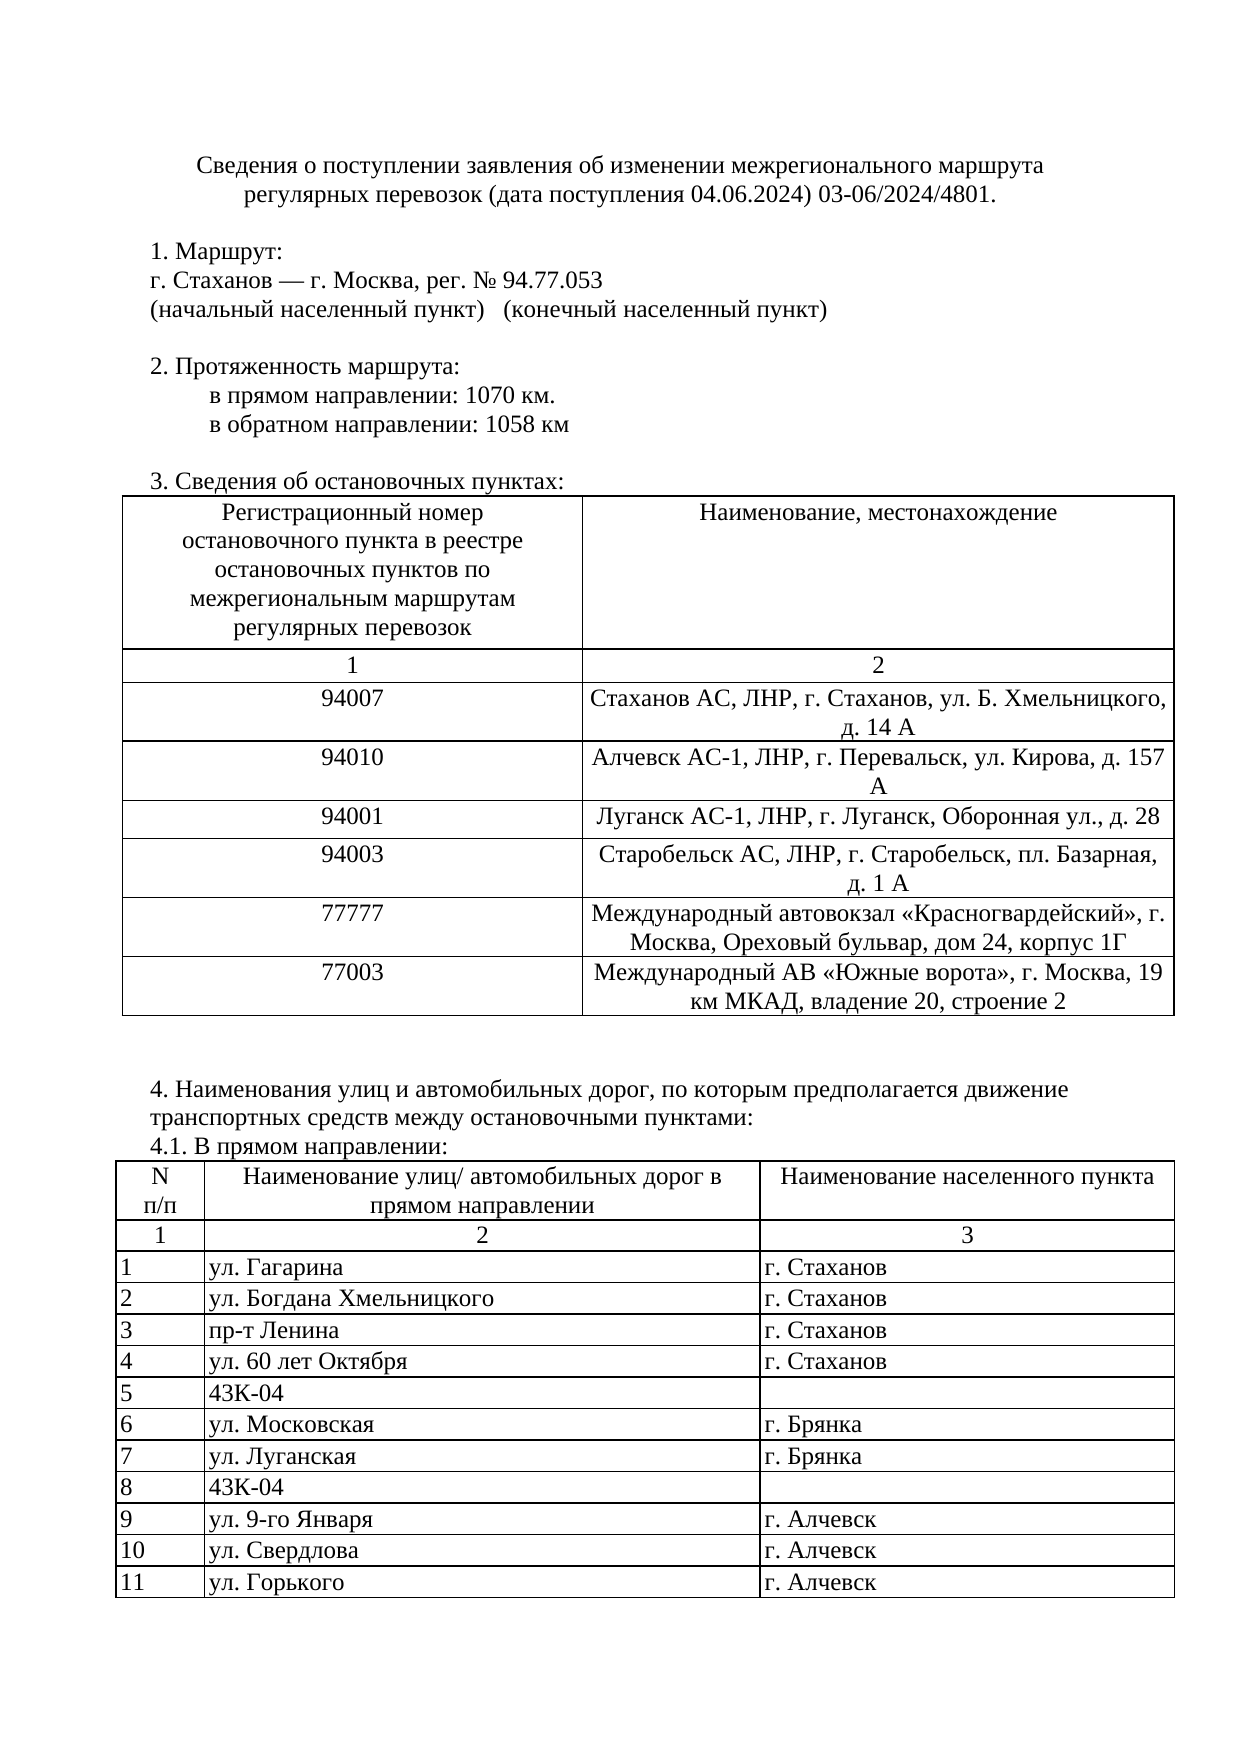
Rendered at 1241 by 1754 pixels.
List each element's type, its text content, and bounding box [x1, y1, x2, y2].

table_cell ул. Горького [205, 1567, 759, 1596]
table_cell 94001 [123, 801, 582, 837]
text Сведения о поступлении заявления об изменении межрегионального маршрута регулярных перевозок (дата поступления 04.06.2024) 03-06/2024/4801. [150, 150, 1090, 207]
table_cell [761, 1378, 1174, 1408]
table_cell 2 [205, 1221, 759, 1250]
table_header Наименование, местонахождение [583, 497, 1173, 648]
table_cell 3 [761, 1221, 1174, 1250]
text 3. Сведения об остановочных пунктах: [150, 466, 1090, 495]
text 4. Наименования улиц и автомобильных дорог, по которым предполагается движение транспортных средств между остановочными пунктами: [150, 1074, 1090, 1131]
table_cell ул. Гагарина [205, 1252, 759, 1282]
table_cell 94010 [123, 742, 582, 799]
table_cell 8 [117, 1472, 204, 1502]
table_cell 77003 [123, 957, 582, 1014]
table_cell г. Алчевск [761, 1567, 1174, 1596]
table_cell Луганск АС-1, ЛНР, г. Луганск, Оборонная ул., д. 28 [583, 801, 1173, 837]
table_cell ул. 9-го Января [205, 1504, 759, 1533]
table_cell ул. 60 лет Октября [205, 1346, 759, 1376]
table_cell Старобельск АС, ЛНР, г. Старобельск, пл. Базарная, д. 1 А [583, 839, 1173, 896]
text в прямом направлении: 1070 км. [150, 380, 1090, 409]
table_cell 77777 [123, 898, 582, 956]
table_cell Стаханов АС, ЛНР, г. Стаханов, ул. Б. Хмельницкого, д. 14 А [583, 683, 1173, 740]
table_cell г. Алчевск [761, 1535, 1174, 1565]
table_cell г. Алчевск [761, 1504, 1174, 1533]
table_cell 2 [583, 650, 1173, 681]
table_cell 10 [117, 1535, 204, 1565]
table_cell 11 [117, 1567, 204, 1596]
table_cell ул. Богдана Хмельницкого [205, 1283, 759, 1313]
table_cell г. Стаханов [761, 1315, 1174, 1345]
table_header Наименование населенного пункта [761, 1162, 1174, 1219]
table_cell г. Стаханов [761, 1346, 1174, 1376]
table_cell 4 [117, 1346, 204, 1376]
text в обратном направлении: 1058 км [150, 409, 1090, 437]
table_cell 2 [117, 1283, 204, 1313]
table_cell г. Брянка [761, 1409, 1174, 1439]
table_cell Международный автовокзал «Красногвардейский», г. Москва, Ореховый бульвар, дом 24, корпус 1Г [583, 898, 1173, 956]
table_cell ул. Свердлова [205, 1535, 759, 1565]
table_cell 1 [123, 650, 582, 681]
table_cell ул. Московская [205, 1409, 759, 1439]
text 4.1. В прямом направлении: [150, 1131, 1090, 1160]
table_cell г. Брянка [761, 1441, 1174, 1471]
text г. Стаханов — г. Москва, рег. № 94.77.053 [150, 265, 1090, 294]
table_cell 9 [117, 1504, 204, 1533]
table_cell Международный АВ «Южные ворота», г. Москва, 19 км МКАД, владение 20, строение 2 [583, 957, 1173, 1014]
text 1. Маршрут: [150, 236, 1090, 265]
table_cell [761, 1472, 1174, 1502]
table_cell 1 [117, 1252, 204, 1282]
table_header Наименование улиц/ автомобильных дорог в прямом направлении [205, 1162, 759, 1219]
table_cell ул. Луганская [205, 1441, 759, 1471]
table_header Регистрационный номер остановочного пункта в реестре остановочных пунктов по межрегиональным маршрутам регулярных перевозок [123, 497, 582, 648]
table_cell 1 [117, 1221, 204, 1250]
table_header N п/п [117, 1162, 204, 1219]
table_cell 5 [117, 1378, 204, 1408]
table_cell пр-т Ленина [205, 1315, 759, 1345]
table_cell 94007 [123, 683, 582, 740]
table_cell 3 [117, 1315, 204, 1345]
table_cell 43К-04 [205, 1378, 759, 1408]
text (начальный населенный пункт) (конечный населенный пункт) [150, 294, 1090, 322]
text 2. Протяженность маршрута: [150, 351, 1090, 380]
table_cell 94003 [123, 839, 582, 896]
table_cell г. Стаханов [761, 1283, 1174, 1313]
table_cell г. Стаханов [761, 1252, 1174, 1282]
table_cell 7 [117, 1441, 204, 1471]
table_cell 43К-04 [205, 1472, 759, 1502]
table_cell Алчевск АС-1, ЛНР, г. Перевальск, ул. Кирова, д. 157 А [583, 742, 1173, 799]
table_cell 6 [117, 1409, 204, 1439]
